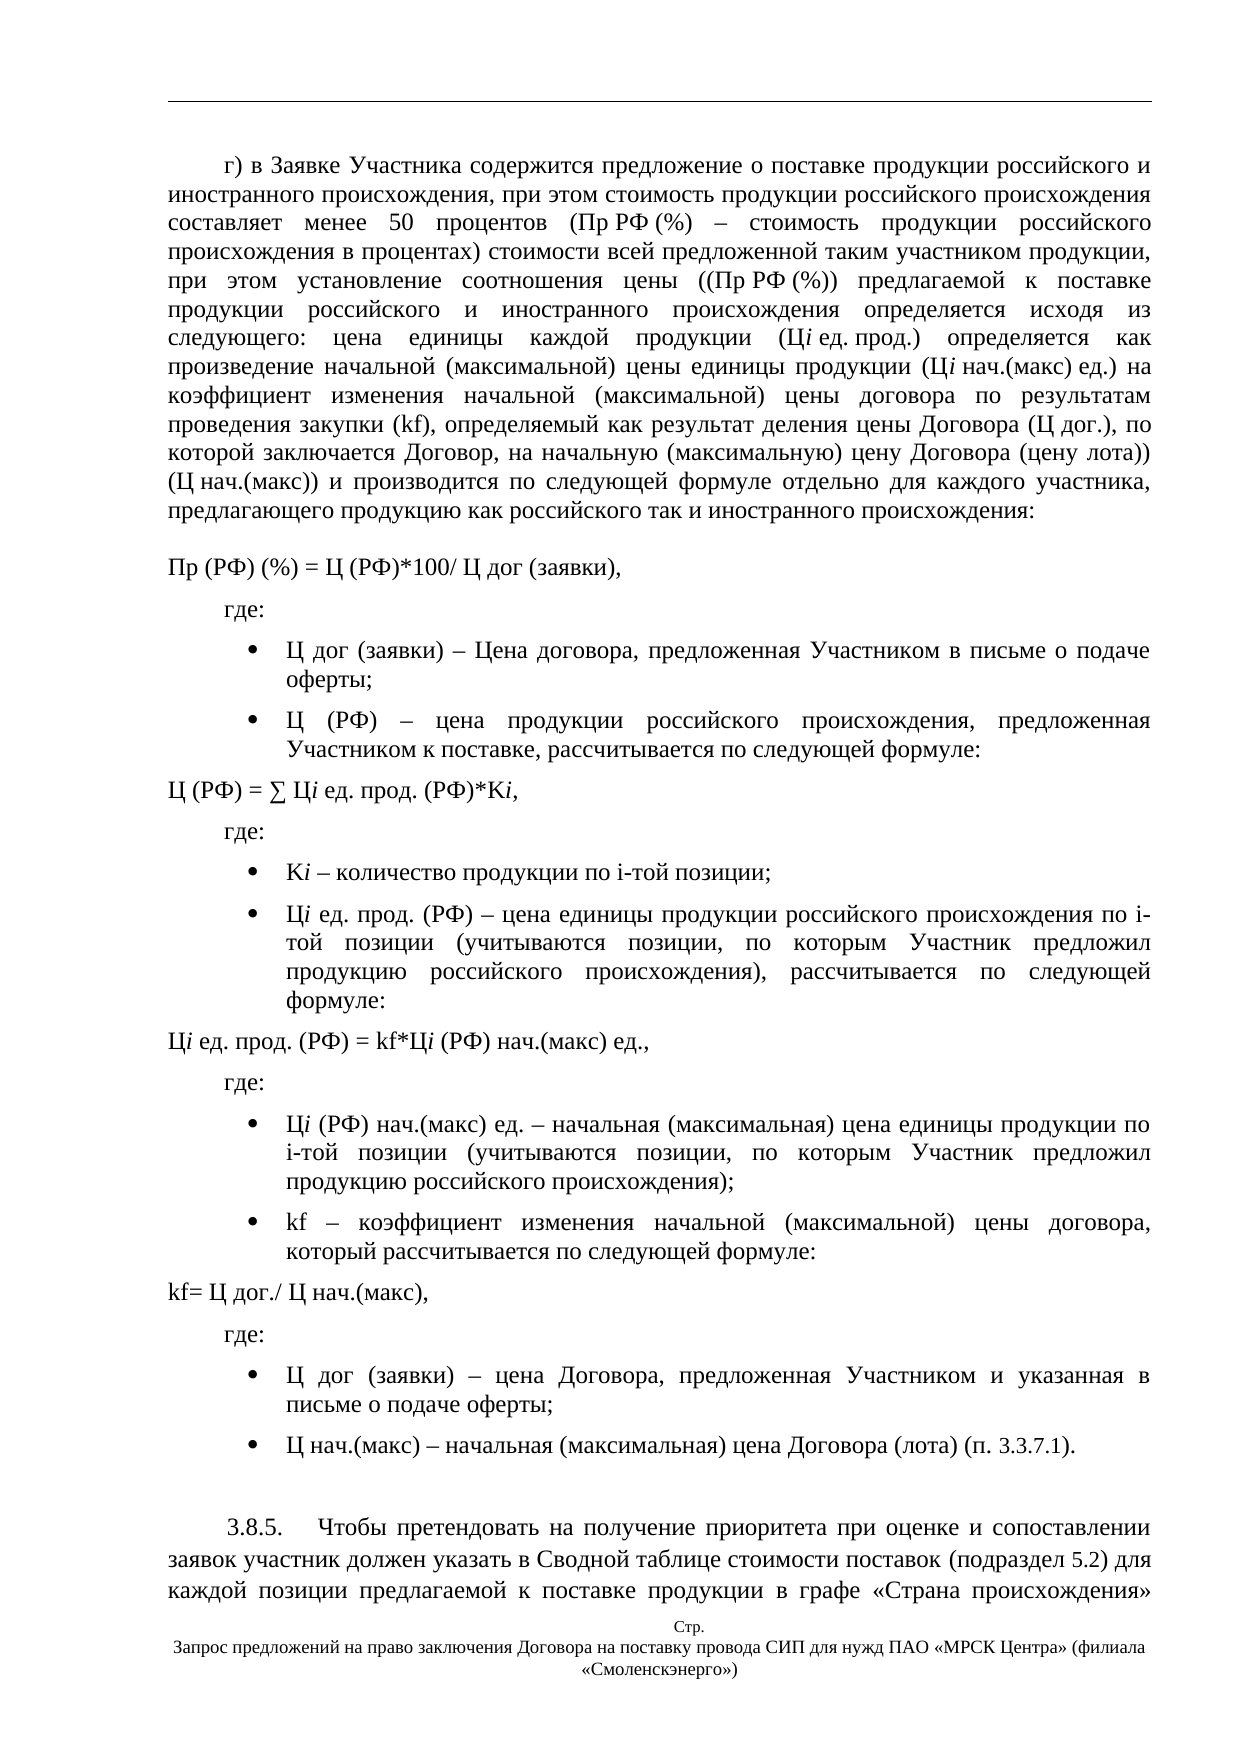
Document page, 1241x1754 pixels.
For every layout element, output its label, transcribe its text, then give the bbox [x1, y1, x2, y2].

list Ц (РФ) – цена продукции российского происхождения, предложенная Участником к поставке, рассчитывается по следующей формуле: [248, 705, 1152, 762]
text г) в Заявке Участника содержится предложение о поставке продукции российского и иностранного происхождения, при этом стоимость продукции российского происхождения составляет менее 50 процентов (Пр РФ (%) – стоимость продукции российского происхождения в процентах) стоимости всей предложенной таким участником продукции, при этом установление соотношения цены ((Пр РФ (%)) предлагаемой к поставке продукции российского и иностранного происхождения определяется исходя из следующего: цена единицы каждой продукции (Цi ед. прод.) определяется как произведение начальной (максимальной) цены единицы продукции (Цi нач.(макс) ед.) на коэффициент изменения начальной (максимальной) цены договора по результатам проведения закупки (kf), определяемый как результат деления цены Договора (Ц дог.), по которой заключается Договор, на начальную (максимальную) цену Договора (цену лота)) (Ц нач.(макс)) и производится по следующей формуле отдельно для каждого участника, предлагающего продукцию как российского так и иностранного происхождения: [168, 150, 1152, 524]
list Пр (РФ) (%) = Ц (РФ)*100/ Ц дог (заявки), [168, 552, 1152, 581]
list Ц (РФ) = ∑ Цi ед. прод. (РФ)*Ki, [168, 775, 1152, 804]
list где: [224, 816, 1152, 845]
list где: [224, 594, 1152, 622]
list Цi ед. прод. (РФ) = kf*Цi (РФ) нач.(макс) ед., [168, 1026, 1152, 1055]
list kf – коэффициент изменения начальной (максимальной) цены договора, который рассчитывается по следующей формуле: [248, 1207, 1152, 1265]
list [168, 1512, 1152, 1604]
list Цi ед. прод. (РФ) – цена единицы продукции российского происхождения по i-той позиции (учитываются позиции, по которым Участник предложил продукцию российского происхождения), рассчитывается по следующей формуле: [248, 899, 1152, 1014]
list Ki – количество продукции по i-той позиции; [248, 857, 1152, 886]
list Ц дог (заявки) – цена Договора, предложенная Участником и указанная в письме о подаче оферты; [248, 1360, 1152, 1417]
list где: [224, 1067, 1152, 1096]
list Цi (РФ) нач.(макс) ед. – начальная (максимальная) цена единицы продукции по i-той позиции (учитываются позиции, по которым Участник предложил продукцию российского происхождения); [248, 1109, 1152, 1195]
list kf= Ц дог./ Ц нач.(макс), [168, 1277, 1152, 1306]
list Ц нач.(макс) – начальная (максимальная) цена Договора (лота) (п. 3.3.7.1). [248, 1430, 1152, 1459]
list где: [224, 1319, 1152, 1347]
list Ц дог (заявки) – Цена договора, предложенная Участником в письме о подаче оферты; [248, 635, 1152, 692]
